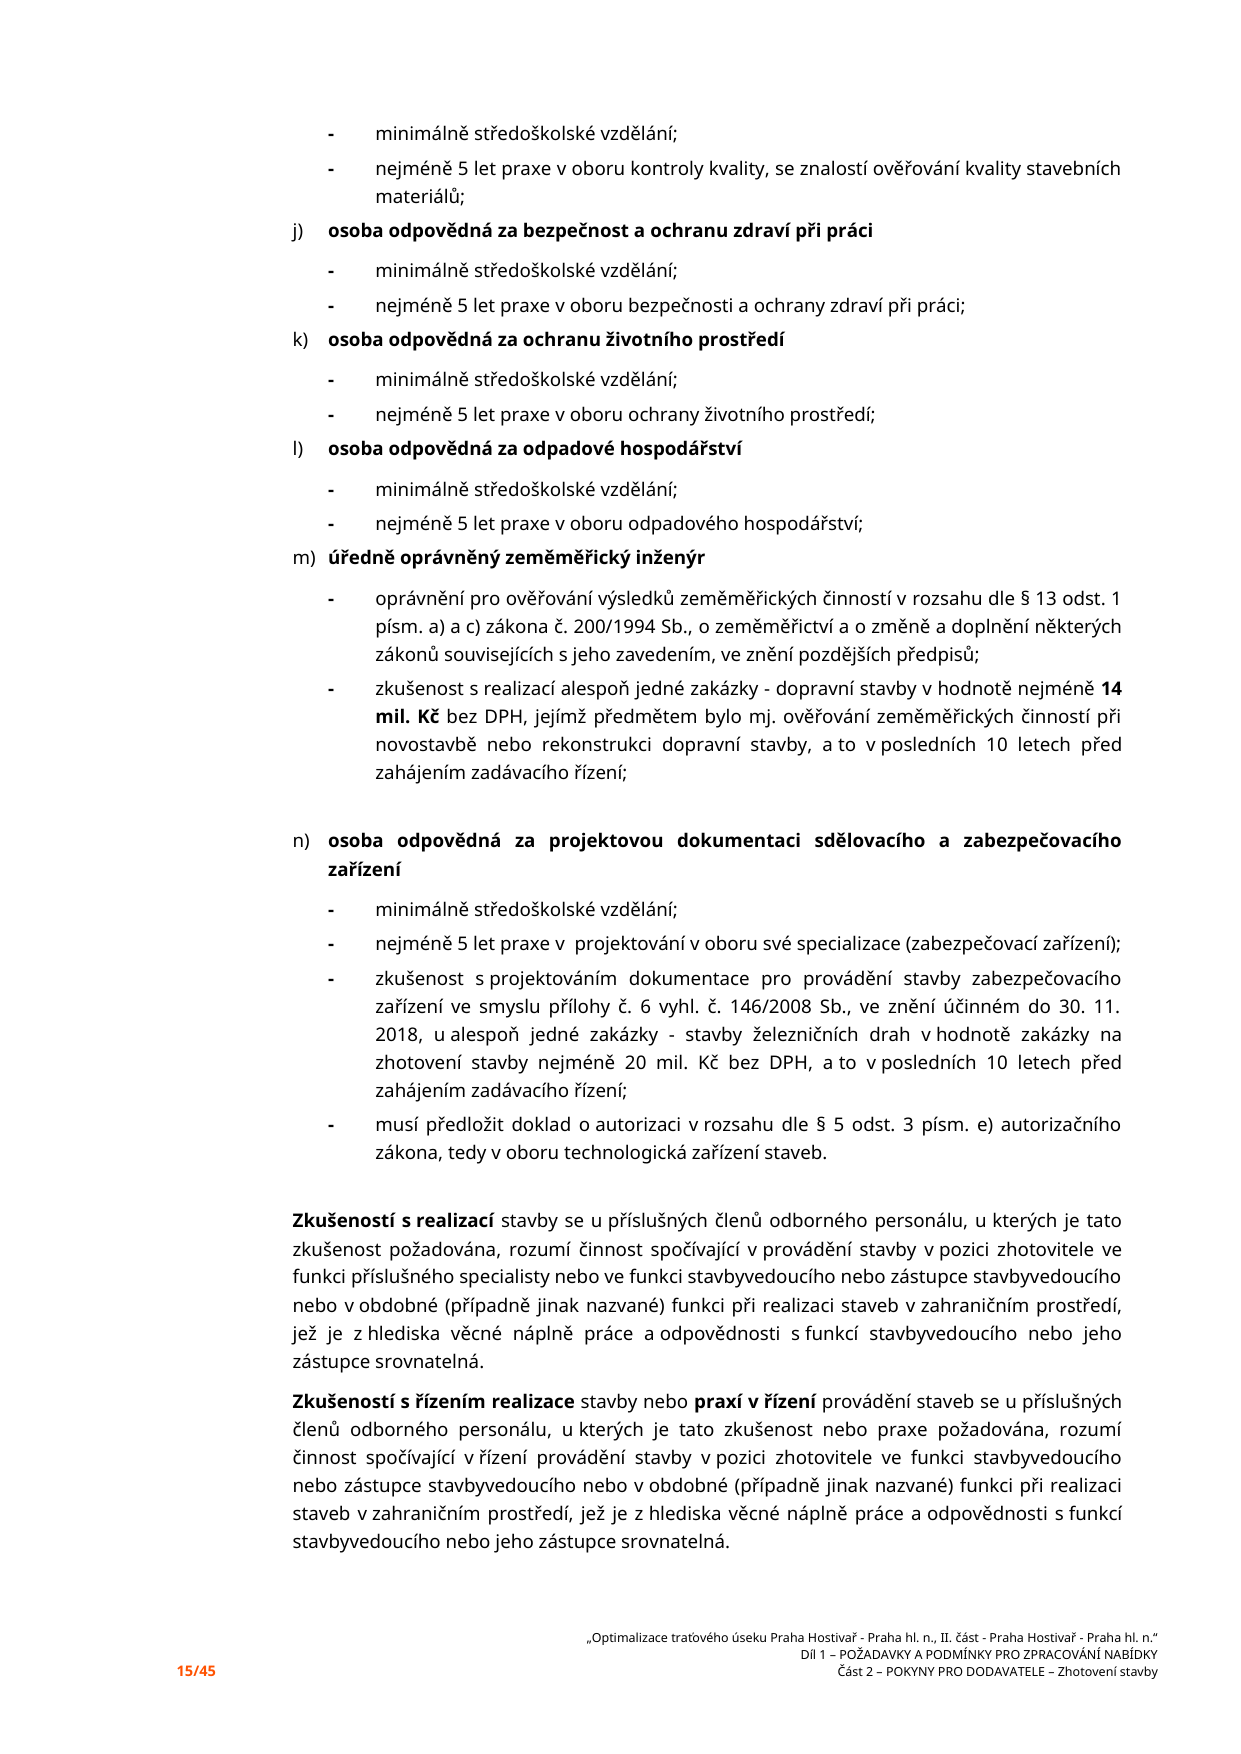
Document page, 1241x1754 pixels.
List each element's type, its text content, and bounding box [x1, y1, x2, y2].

text Zkušeností s realizací stavby se u příslušných členů odborného personálu, u kterých je tato zkušenost požadována, rozumí činnost spočívající v provádění stavby v pozici zhotovitele ve funkci příslušného specialisty nebo ve funkci stavbyvedoucího nebo zástupce stavbyvedoucího nebo v obdobné (případně jinak nazvané) funkci při realizaci staveb v zahraničním prostředí, jež je z hlediska věcné náplně práce a odpovědnosti s funkcí stavbyvedoucího nebo jeho zástupce srovnatelná. [292, 1208, 1122, 1373]
text nejméně 5 let praxe v projektování v oboru své specializace (zabezpečovací zařízení); [328, 931, 1122, 956]
text minimálně středoškolské vzdělání; [328, 476, 1122, 501]
text osoba odpovědná za bezpečnost a ochranu zdraví při práci [292, 217, 1122, 243]
text musí předložit doklad o autorizaci v rozsahu dle § 5 odst. 3 písm. e) autorizačního zákona, tedy v oboru technologická zařízení staveb. [328, 1111, 1122, 1165]
text oprávnění pro ověřování výsledků zeměměřických činností v rozsahu dle § 13 odst. 1 písm. a) a c) zákona č. 200/1994 Sb., o zeměměřictví a o změně a doplnění některých zákonů souvisejících s jeho zavedením, ve znění pozdějších předpisů; [328, 585, 1122, 666]
text nejméně 5 let praxe v oboru odpadového hospodářství; [328, 510, 1122, 536]
text osoba odpovědná za ochranu životního prostředí [292, 326, 1122, 352]
text minimálně středoškolské vzdělání; [328, 367, 1122, 392]
text nejméně 5 let praxe v oboru bezpečnosti a ochrany zdraví při práci; [328, 292, 1122, 317]
text minimálně středoškolské vzdělání; [328, 121, 1122, 146]
text osoba odpovědná za odpadové hospodářství [292, 435, 1122, 461]
text zkušenost s projektováním dokumentace pro provádění stavby zabezpečovacího zařízení ve smyslu přílohy č. 6 vyhl. č. 146/2008 Sb., ve znění účinném do 30. 11. 2018, u alespoň jedné zakázky - stavby železničních drah v hodnotě zakázky na zhotovení stavby nejméně 20 mil. Kč bez DPH, a to v posledních 10 letech před zahájením zadávacího řízení; [328, 965, 1122, 1102]
text Zkušeností s řízením realizace stavby nebo praxí v řízení provádění staveb se u příslušných členů odborného personálu, u kterých je tato zkušenost nebo praxe požadována, rozumí činnost spočívající v řízení provádění stavby v pozici zhotovitele ve funkci stavbyvedoucího nebo zástupce stavbyvedoucího nebo v obdobné (případně jinak nazvané) funkci při realizaci staveb v zahraničním prostředí, jež je z hlediska věcné náplně práce a odpovědnosti s funkcí stavbyvedoucího nebo jeho zástupce srovnatelná. [292, 1388, 1122, 1554]
text úředně oprávněný zeměměřický inženýr [292, 544, 1122, 570]
text minimálně středoškolské vzdělání; [328, 896, 1122, 922]
text nejméně 5 let praxe v oboru kontroly kvality, se znalostí ověřování kvality stavebních materiálů; [328, 155, 1122, 208]
text osoba odpovědná za projektovou dokumentaci sdělovacího a zabezpečovacího zařízení [292, 828, 1122, 881]
text zkušenost s realizací alespoň jedné zakázky - dopravní stavby v hodnotě nejméně 14 mil. Kč bez DPH, jejímž předmětem bylo mj. ověřování zeměměřických činností při novostavbě nebo rekonstrukci dopravní stavby, a to v posledních 10 letech před zahájením zadávacího řízení; [328, 675, 1122, 785]
text minimálně středoškolské vzdělání; [328, 258, 1122, 283]
text nejméně 5 let praxe v oboru ochrany životního prostředí; [328, 401, 1122, 427]
